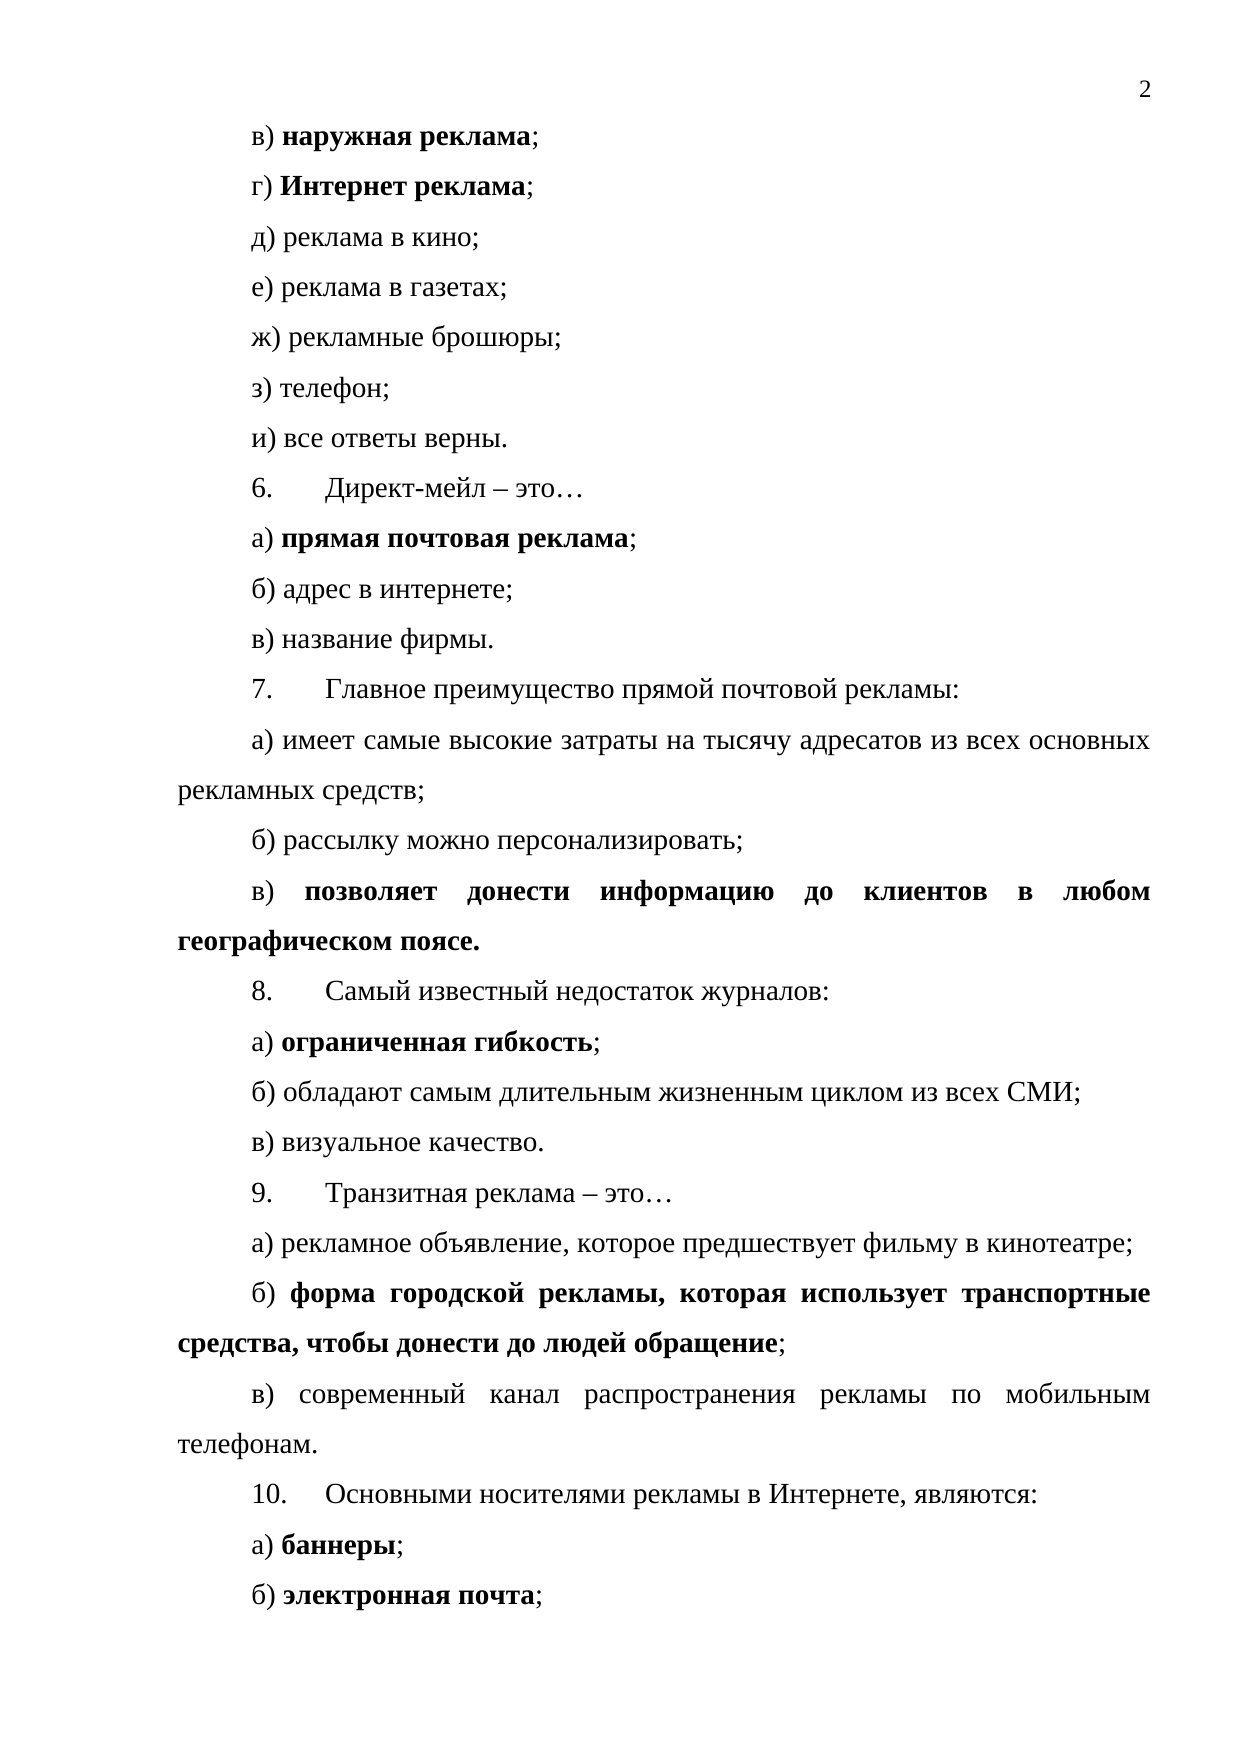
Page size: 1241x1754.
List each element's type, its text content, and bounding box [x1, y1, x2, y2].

text в) название фирмы. [177, 621, 1152, 655]
text е) реклама в газетах; [177, 269, 1152, 303]
list Главное преимущество прямой почтовой рекламы: [177, 672, 1152, 705]
list Директ-мейл – это… [177, 470, 1152, 504]
text ж) рекламные брошюры; [177, 319, 1152, 353]
list Самый известный недостаток журналов: [177, 973, 1152, 1007]
text в) современный канал распространения рекламы по мобильным телефонам. [177, 1376, 1152, 1460]
list Основными носителями рекламы в Интернете, являются: [177, 1477, 1152, 1510]
text и) все ответы верны. [177, 420, 1152, 453]
text в) визуальное качество. [177, 1124, 1152, 1158]
text б) рассылку можно персонализировать; [177, 822, 1152, 856]
text а) баннеры; [177, 1527, 1152, 1560]
text а) ограниченная гибкость; [177, 1024, 1152, 1057]
text в) наружная реклама; [177, 118, 1152, 152]
text а) имеет самые высокие затраты на тысячу адресатов из всех основных рекламных средств; [177, 722, 1152, 806]
text г) Интернет реклама; [177, 168, 1152, 202]
text з) телефон; [177, 370, 1152, 403]
text б) обладают самым длительным жизненным циклом из всех СМИ; [177, 1074, 1152, 1108]
text б) форма городской рекламы, которая использует транспортные средства, чтобы донести до людей обращение; [177, 1275, 1152, 1359]
text а) прямая почтовая реклама; [177, 521, 1152, 554]
list Транзитная реклама – это… [177, 1175, 1152, 1208]
text в) позволяет донести информацию до клиентов в любом географическом поясе. [177, 873, 1152, 957]
text д) реклама в кино; [177, 219, 1152, 252]
text б) электронная почта; [177, 1577, 1152, 1611]
text а) рекламное объявление, которое предшествует фильму в кинотеатре; [177, 1225, 1152, 1258]
text б) адрес в интернете; [177, 571, 1152, 604]
